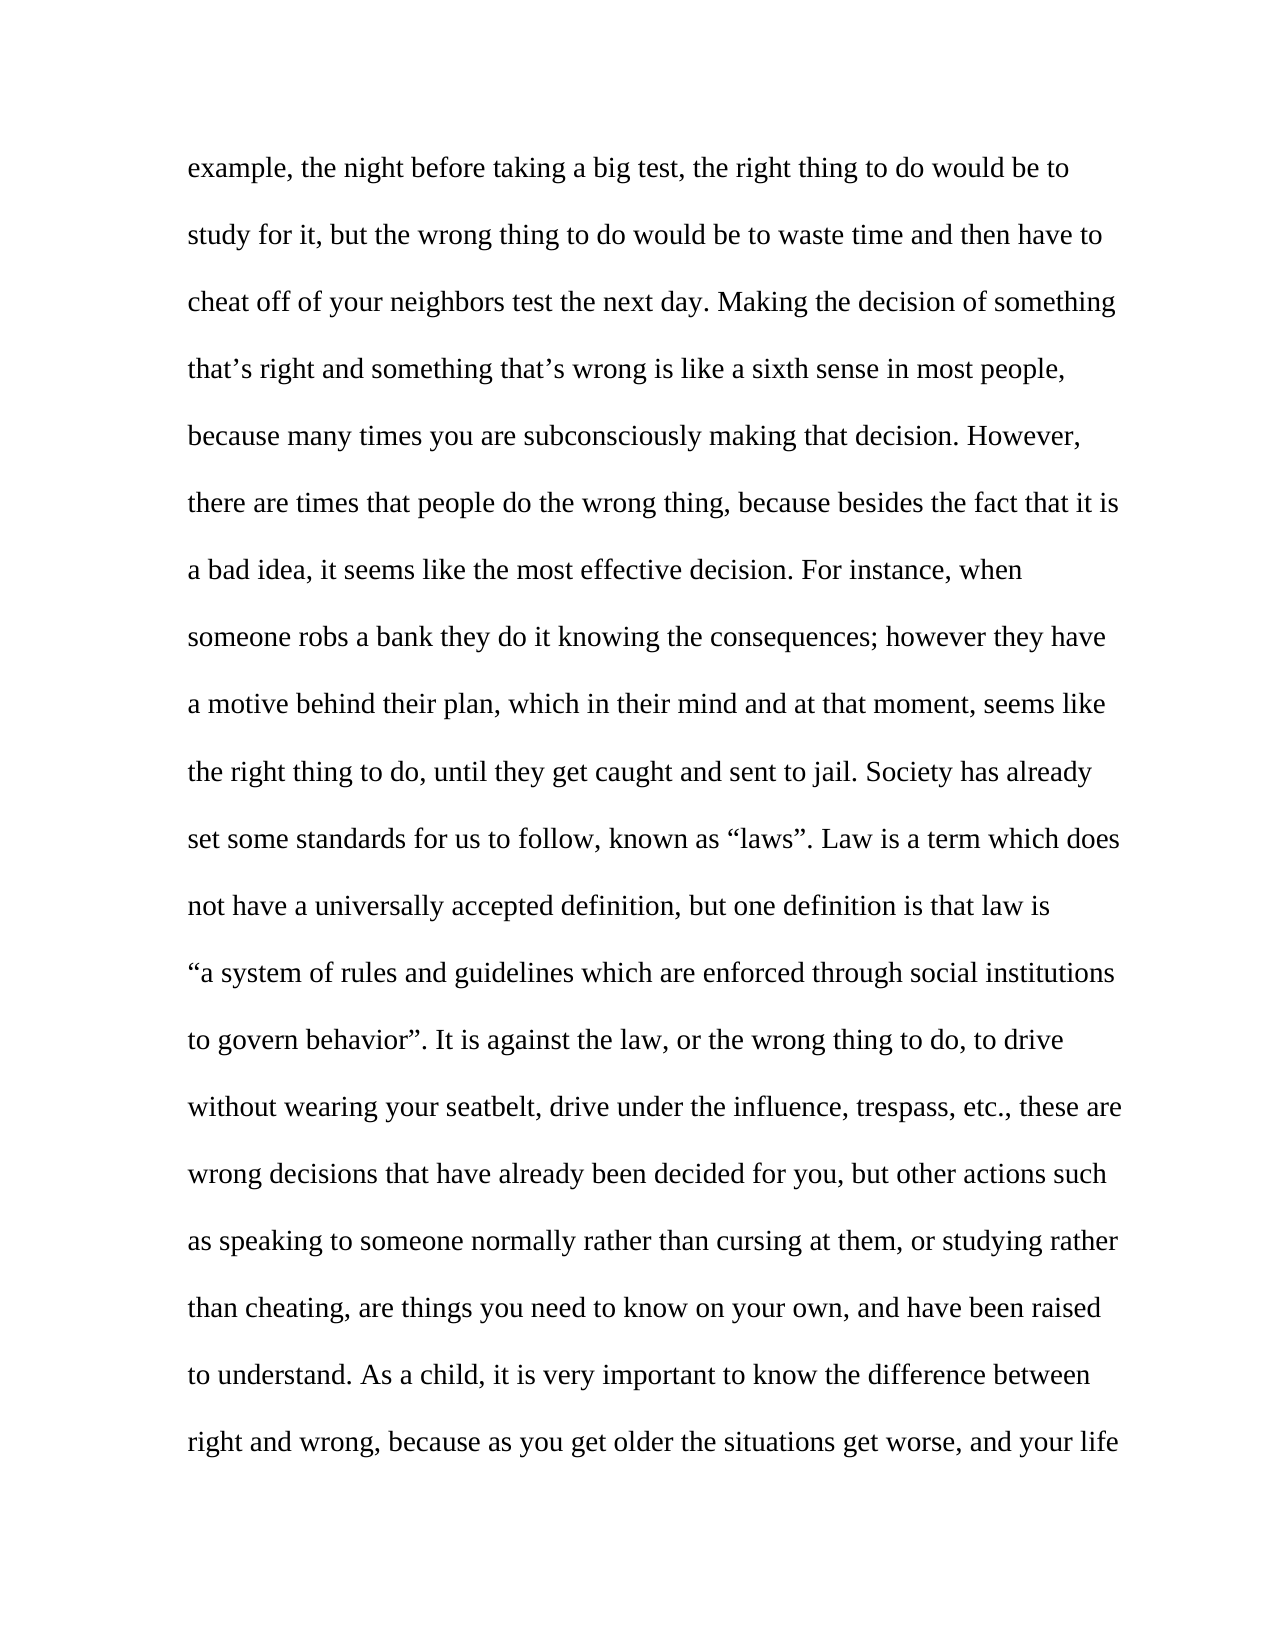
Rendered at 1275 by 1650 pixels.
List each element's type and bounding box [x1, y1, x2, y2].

list [187, 150, 1125, 1458]
